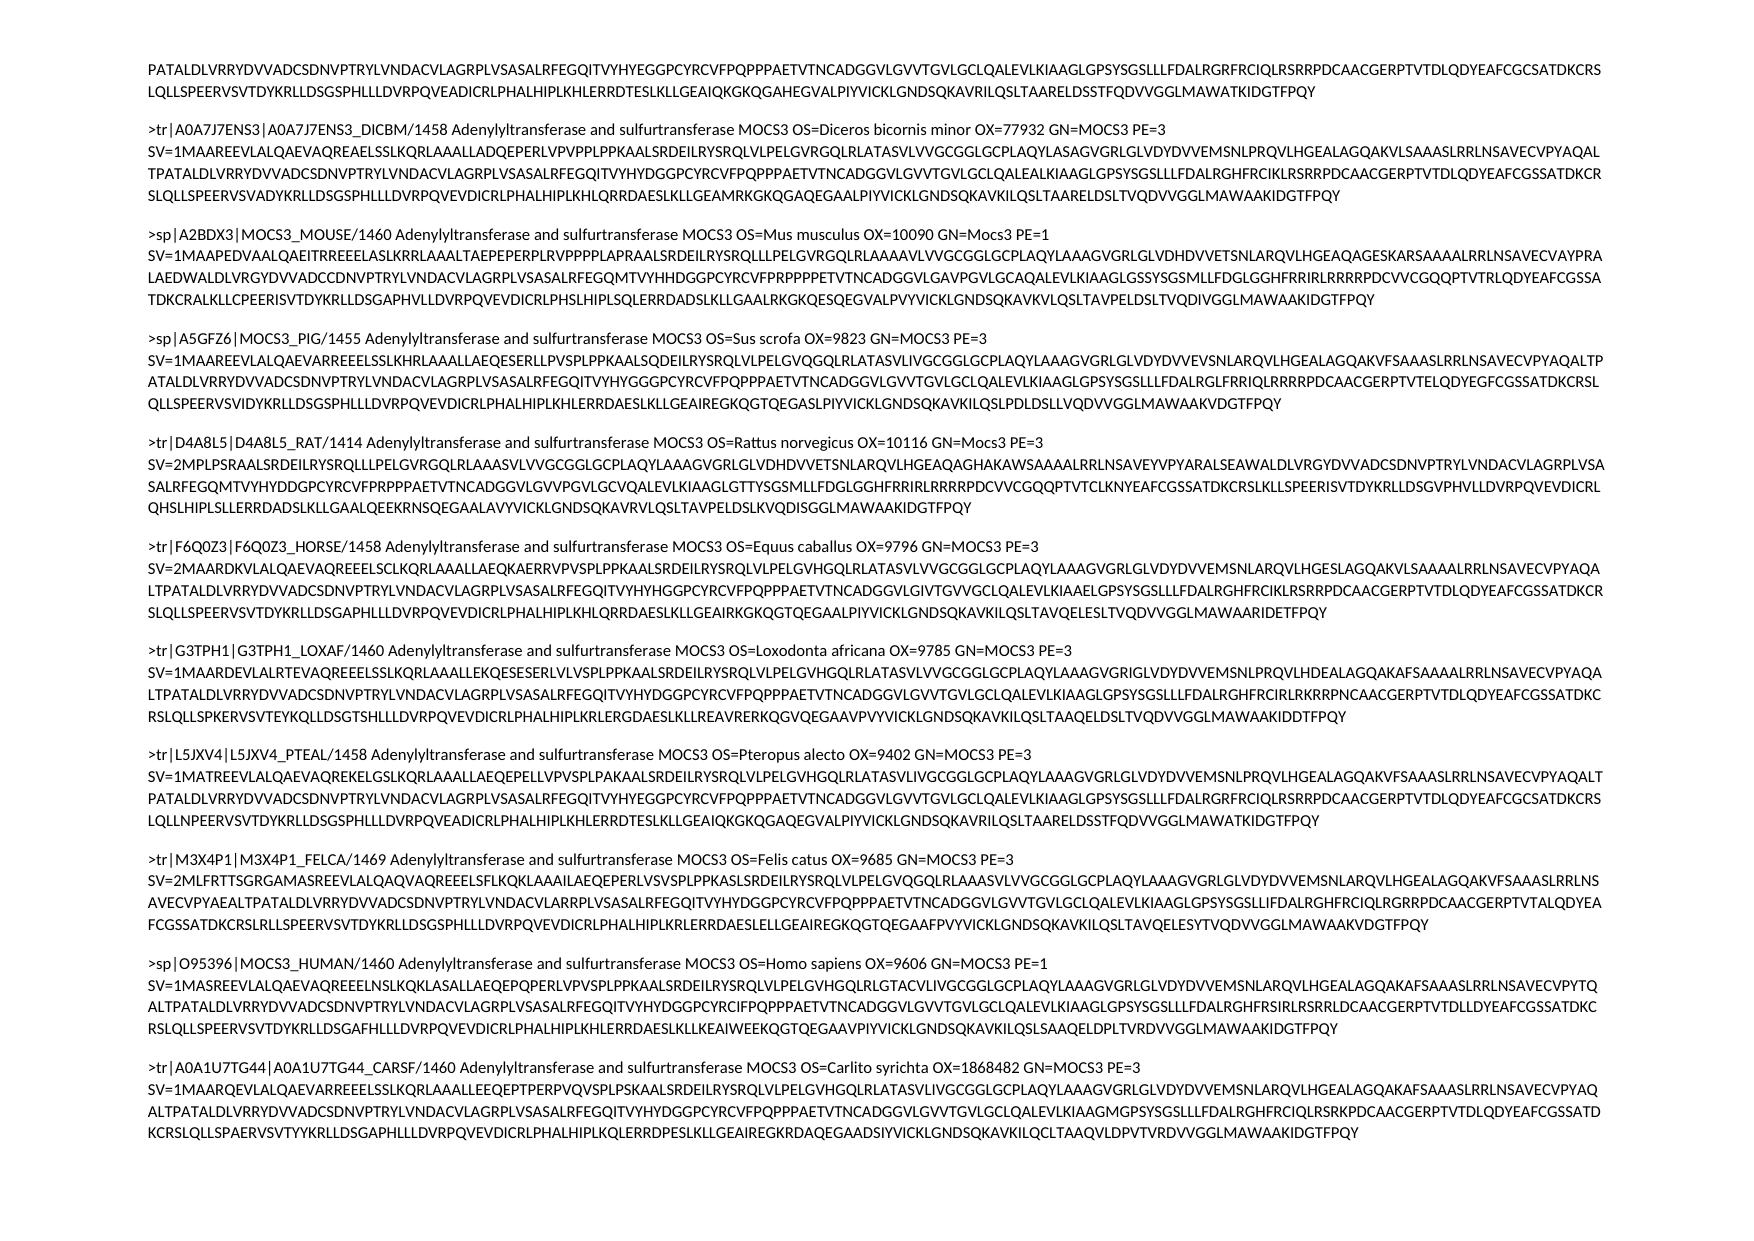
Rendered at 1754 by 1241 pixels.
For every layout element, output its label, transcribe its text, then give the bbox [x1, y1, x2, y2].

text >tr|A0A7J7ENS3|A0A7J7ENS3_DICBM/1458 Adenylyltransferase and sulfurtransferase MOCS3 OS=Diceros bicornis minor OX=77932 GN=MOCS3 PE=3 SV=1MAAREEVLALQAEVAQREAELSSLKQRLAAALLADQEPERLVPVPPLPPKAALSRDEILRYSRQLVLPELGVRGQLRLATASVLVVGCGGLGCPLAQYLASAGVGRLGLVDYDVVEMSNLPRQVLHGEALAGQAKVLSAAASLRRLNSAVECVPYAQALTPATALDLVRRYDVVADCSDNVPTRYLVNDACVLAGRPLVSASALRFEGQITVYHYDGGPCYRCVFPQPPPAETVTNCADGGVLGVVTGVLGCLQALEALKIAAGLGPSYSGSLLLFDALRGHFRCIKLRSRRPDCAACGERPTVTDLQDYEAFCGSSATDKCRSLQLLSPEERVSVADYKRLLDSGSPHLLLDVRPQVEVDICRLPHALHIPLKHLQRRDAESLKLLGEAMRKGKQGAQEGAALPIYVICKLGNDSQKAVKILQSLTAARELDSLTVQDVVGGLMAWAAKIDGTFPQY [148, 119, 1606, 206]
text >tr|D4A8L5|D4A8L5_RAT/1414 Adenylyltransferase and sulfurtransferase MOCS3 OS=Rattus norvegicus OX=10116 GN=Mocs3 PE=3 SV=2MPLPSRAALSRDEILRYSRQLLLPELGVRGQLRLAAASVLVVGCGGLGCPLAQYLAAAGVGRLGLVDHDVVETSNLARQVLHGEAQAGHAKAWSAAAALRRLNSAVEYVPYARALSEAWALDLVRGYDVVADCSDNVPTRYLVNDACVLAGRPLVSASALRFEGQMTVYHYDDGPCYRCVFPRPPPAETVTNCADGGVLGVVPGVLGCVQALEVLKIAAGLGTTYSGSMLLFDGLGGHFRRIRLRRRRPDCVVCGQQPTVTCLKNYEAFCGSSATDKCRSLKLLSPEERISVTDYKRLLDSGVPHVLLDVRPQVEVDICRLQHSLHIPLSLLERRDADSLKLLGAALQEEKRNSQEGAALAVYVICKLGNDSQKAVRVLQSLTAVPELDSLKVQDISGGLMAWAAKIDGTFPQY [148, 432, 1606, 518]
text >sp|A2BDX3|MOCS3_MOUSE/1460 Adenylyltransferase and sulfurtransferase MOCS3 OS=Mus musculus OX=10090 GN=Mocs3 PE=1 SV=1MAAPEDVAALQAEITRREEELASLKRRLAAALTAEPEPERPLRVPPPPLAPRAALSRDEILRYSRQLLLPELGVRGQLRLAAAAVLVVGCGGLGCPLAQYLAAAGVGRLGLVDHDVVETSNLARQVLHGEAQAGESKARSAAAALRRLNSAVECVAYPRALAEDWALDLVRGYDVVADCCDNVPTRYLVNDACVLAGRPLVSASALRFEGQMTVYHHDGGPCYRCVFPRPPPPETVTNCADGGVLGAVPGVLGCAQALEVLKIAAGLGSSYSGSMLLFDGLGGHFRRIRLRRRRPDCVVCGQQPTVTRLQDYEAFCGSSATDKCRALKLLCPEERISVTDYKRLLDSGAPHVLLDVRPQVEVDICRLPHSLHIPLSQLERRDADSLKLLGAALRKGKQESQEGVALPVYVICKLGNDSQKAVKVLQSLTAVPELDSLTVQDIVGGLMAWAAKIDGTFPQY [148, 224, 1606, 310]
text >sp|A5GFZ6|MOCS3_PIG/1455 Adenylyltransferase and sulfurtransferase MOCS3 OS=Sus scrofa OX=9823 GN=MOCS3 PE=3 SV=1MAAREEVLALQAEVARREEELSSLKHRLAAALLAEQESERLLPVSPLPPKAALSQDEILRYSRQLVLPELGVQGQLRLATASVLIVGCGGLGCPLAQYLAAAGVGRLGLVDYDVVEVSNLARQVLHGEALAGQAKVFSAAASLRRLNSAVECVPYAQALTPATALDLVRRYDVVADCSDNVPTRYLVNDACVLAGRPLVSASALRFEGQITVYHYGGGPCYRCVFPQPPPAETVTNCADGGVLGVVTGVLGCLQALEVLKIAAGLGPSYSGSLLLFDALRGLFRRIQLRRRRPDCAACGERPTVTELQDYEGFCGSSATDKCRSLQLLSPEERVSVIDYKRLLDSGSPHLLLDVRPQVEVDICRLPHALHIPLKHLERRDAESLKLLGEAIREGKQGTQEGASLPIYVICKLGNDSQKAVKILQSLPDLDSLLVQDVVGGLMAWAAKVDGTFPQY [148, 328, 1606, 414]
text >tr|M3X4P1|M3X4P1_FELCA/1469 Adenylyltransferase and sulfurtransferase MOCS3 OS=Felis catus OX=9685 GN=MOCS3 PE=3 SV=2MLFRTTSGRGAMASREEVLALQAQVAQREEELSFLKQKLAAAILAEQEPERLVSVSPLPPKASLSRDEILRYSRQLVLPELGVQGQLRLAAASVLVVGCGGLGCPLAQYLAAAGVGRLGLVDYDVVEMSNLARQVLHGEALAGQAKVFSAAASLRRLNSAVECVPYAEALTPATALDLVRRYDVVADCSDNVPTRYLVNDACVLARRPLVSASALRFEGQITVYHYDGGPCYRCVFPQPPPAETVTNCADGGVLGVVTGVLGCLQALEVLKIAAGLGPSYSGSLLIFDALRGHFRCIQLRGRRPDCAACGERPTVTALQDYEAFCGSSATDKCRSLRLLSPEERVSVTDYKRLLDSGSPHLLLDVRPQVEVDICRLPHALHIPLKRLERRDAESLELLGEAIREGKQGTQEGAAFPVYVICKLGNDSQKAVKILQSLTAVQELESYTVQDVVGGLMAWAAKVDGTFPQY [148, 849, 1606, 935]
text >tr|G3TPH1|G3TPH1_LOXAF/1460 Adenylyltransferase and sulfurtransferase MOCS3 OS=Loxodonta africana OX=9785 GN=MOCS3 PE=3 SV=1MAARDEVLALRTEVAQREEELSSLKQRLAAALLEKQESESERLVLVSPLPPKAALSRDEILRYSRQLVLPELGVHGQLRLATASVLVVGCGGLGCPLAQYLAAAGVGRIGLVDYDVVEMSNLPRQVLHDEALAGQAKAFSAAAALRRLNSAVECVPYAQALTPATALDLVRRYDVVADCSDNVPTRYLVNDACVLAGRPLVSASALRFEGQITVYHYDGGPCYRCVFPQPPPAETVTNCADGGVLGVVTGVLGCLQALEVLKIAAGLGPSYSGSLLLFDALRGHFRCIRLRKRRPNCAACGERPTVTDLQDYEAFCGSSATDKCRSLQLLSPKERVSVTEYKQLLDSGTSHLLLDVRPQVEVDICRLPHALHIPLKRLERGDAESLKLLREAVRERKQGVQEGAAVPVYVICKLGNDSQKAVKILQSLTAAQELDSLTVQDVVGGLMAWAAKIDDTFPQY [148, 640, 1606, 726]
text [148, 59, 1606, 101]
text >tr|F6Q0Z3|F6Q0Z3_HORSE/1458 Adenylyltransferase and sulfurtransferase MOCS3 OS=Equus caballus OX=9796 GN=MOCS3 PE=3 SV=2MAARDKVLALQAEVAQREEELSCLKQRLAAALLAEQKAERRVPVSPLPPKAALSRDEILRYSRQLVLPELGVHGQLRLATASVLVVGCGGLGCPLAQYLAAAGVGRLGLVDYDVVEMSNLARQVLHGESLAGQAKVLSAAAALRRLNSAVECVPYAQALTPATALDLVRRYDVVADCSDNVPTRYLVNDACVLAGRPLVSASALRFEGQITVYHYHGGPCYRCVFPQPPPAETVTNCADGGVLGIVTGVVGCLQALEVLKIAAELGPSYSGSLLLFDALRGHFRCIKLRSRRPDCAACGERPTVTDLQDYEAFCGSSATDKCRSLQLLSPEERVSVTDYKRLLDSGAPHLLLDVRPQVEVDICRLPHALHIPLKHLQRRDAESLKLLGEAIRKGKQGTQEGAALPIYVICKLGNDSQKAVKILQSLTAVQELESLTVQDVVGGLMAWAARIDETFPQY [148, 536, 1606, 622]
text >sp|O95396|MOCS3_HUMAN/1460 Adenylyltransferase and sulfurtransferase MOCS3 OS=Homo sapiens OX=9606 GN=MOCS3 PE=1 SV=1MASREEVLALQAEVAQREEELNSLKQKLASALLAEQEPQPERLVPVSPLPPKAALSRDEILRYSRQLVLPELGVHGQLRLGTACVLIVGCGGLGCPLAQYLAAAGVGRLGLVDYDVVEMSNLARQVLHGEALAGQAKAFSAAASLRRLNSAVECVPYTQALTPATALDLVRRYDVVADCSDNVPTRYLVNDACVLAGRPLVSASALRFEGQITVYHYDGGPCYRCIFPQPPPAETVTNCADGGVLGVVTGVLGCLQALEVLKIAAGLGPSYSGSLLLFDALRGHFRSIRLRSRRLDCAACGERPTVTDLLDYEAFCGSSATDKCRSLQLLSPEERVSVTDYKRLLDSGAFHLLLDVRPQVEVDICRLPHALHIPLKHLERRDAESLKLLKEAIWEEKQGTQEGAAVPIYVICKLGNDSQKAVKILQSLSAAQELDPLTVRDVVGGLMAWAAKIDGTFPQY [148, 953, 1606, 1039]
text >tr|L5JXV4|L5JXV4_PTEAL/1458 Adenylyltransferase and sulfurtransferase MOCS3 OS=Pteropus alecto OX=9402 GN=MOCS3 PE=3 SV=1MATREEVLALQAEVAQREKELGSLKQRLAAALLAEQEPELLVPVSPLPAKAALSRDEILRYSRQLVLPELGVHGQLRLATASVLIVGCGGLGCPLAQYLAAAGVGRLGLVDYDVVEMSNLPRQVLHGEALAGQAKVFSAAASLRRLNSAVECVPYAQALTPATALDLVRRYDVVADCSDNVPTRYLVNDACVLAGRPLVSASALRFEGQITVYHYEGGPCYRCVFPQPPPAETVTNCADGGVLGVVTGVLGCLQALEVLKIAAGLGPSYSGSLLLFDALRGRFRCIQLRSRRPDCAACGERPTVTDLQDYEAFCGCSATDKCRSLQLLNPEERVSVTDYKRLLDSGSPHLLLDVRPQVEADICRLPHALHIPLKHLERRDTESLKLLGEAIQKGKQGAQEGVALPIYVICKLGNDSQKAVRILQSLTAARELDSSTFQDVVGGLMAWATKIDGTFPQY [148, 744, 1606, 831]
text >tr|A0A1U7TG44|A0A1U7TG44_CARSF/1460 Adenylyltransferase and sulfurtransferase MOCS3 OS=Carlito syrichta OX=1868482 GN=MOCS3 PE=3 SV=1MAARQEVLALQAEVARREEELSSLKQRLAAALLEEQEPTPERPVQVSPLPSKAALSRDEILRYSRQLVLPELGVHGQLRLATASVLIVGCGGLGCPLAQYLAAAGVGRLGLVDYDVVEMSNLARQVLHGEALAGQAKAFSAAASLRRLNSAVECVPYAQALTPATALDLVRRYDVVADCSDNVPTRYLVNDACVLAGRPLVSASALRFEGQITVYHYDGGPCYRCVFPQPPPAETVTNCADGGVLGVVTGVLGCLQALEVLKIAAGMGPSYSGSLLLFDALRGHFRCIQLRSRKPDCAACGERPTVTDLQDYEAFCGSSATDKCRSLQLLSPAERVSVTYYKRLLDSGAPHLLLDVRPQVEVDICRLPHALHIPLKQLERRDPESLKLLGEAIREGKRDAQEGAADSIYVICKLGNDSQKAVKILQCLTAAQVLDPVTVRDVVGGLMAWAAKIDGTFPQY [148, 1057, 1606, 1143]
